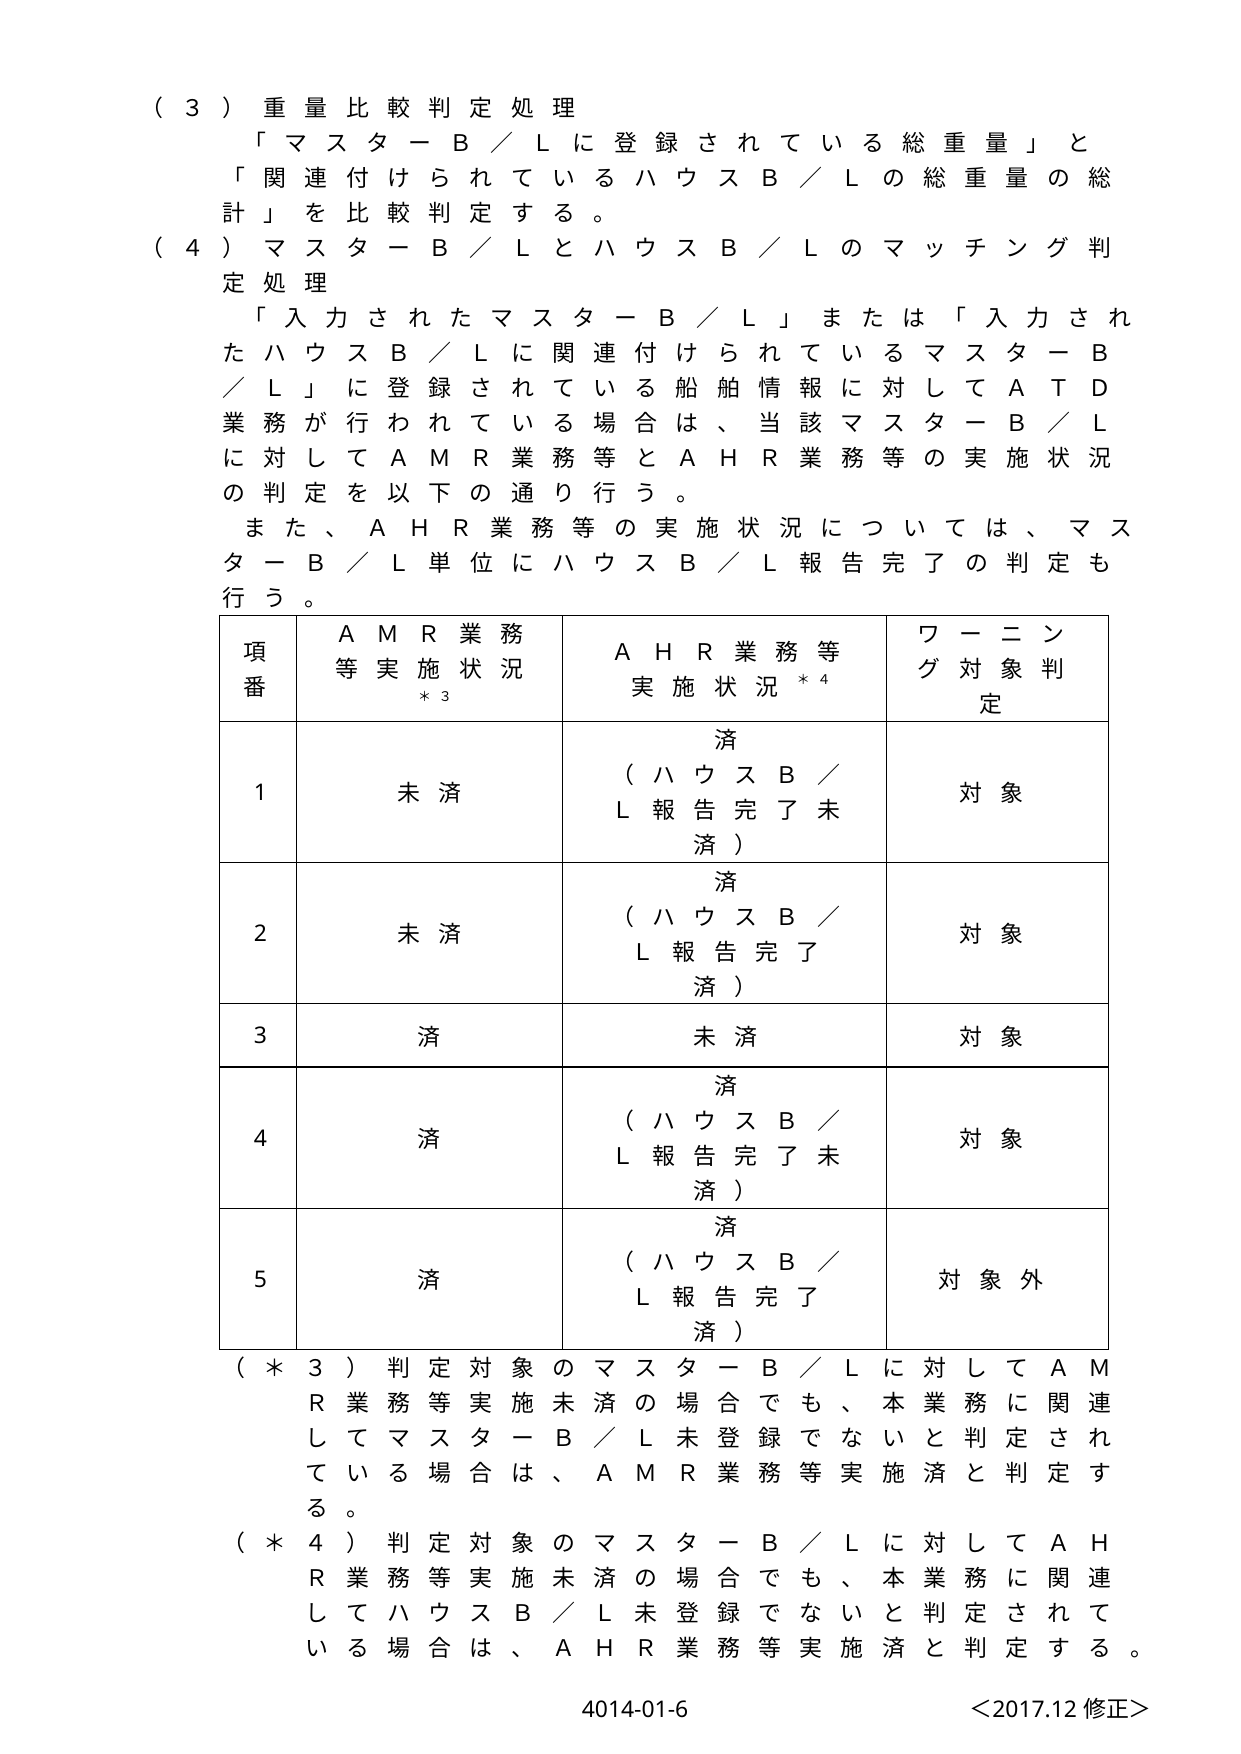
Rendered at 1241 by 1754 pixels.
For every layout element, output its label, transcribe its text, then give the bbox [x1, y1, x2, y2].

table_cell 済 （ハウスＢ／Ｌ報告完了未済） [563, 722, 886, 862]
text （３）重量比較判定処理 [140, 89, 1150, 124]
text また、ＡＨＲ業務等の実施状況については、マスターＢ／Ｌ単位にハウスＢ／Ｌ報告完了の判定も行う。 [202, 509, 1150, 614]
table_header 項番 [220, 616, 296, 721]
text 「マスターＢ／Ｌに登録されている総重量」と「関連付けられているハウスＢ／Ｌの総重量の総計」を比較判定する。 [202, 124, 1150, 229]
table_cell 対象 [887, 1068, 1108, 1207]
text （＊３）判定対象のマスターＢ／Ｌに対してＡＭＲ業務等実施未済の場合でも、本業務に関連してマスターＢ／Ｌ未登録でないと判定されている場合は、ＡＭＲ業務等実施済と判定する。 [202, 1349, 1150, 1524]
text （＊４）判定対象のマスターＢ／Ｌに対してＡＨＲ業務等実施未済の場合でも、本業務に関連してハウスＢ／Ｌ未登録でないと判定されている場合は、ＡＨＲ業務等実施済と判定する。 [202, 1524, 1150, 1664]
table_cell 3 [220, 1004, 296, 1066]
table_cell 未済 [563, 1004, 886, 1066]
table_cell 未済 [297, 863, 562, 1003]
table_cell 5 [220, 1209, 296, 1348]
table_cell 未済 [297, 722, 562, 862]
table_cell 済 （ハウスＢ／Ｌ報告完了済） [563, 863, 886, 1003]
table_cell 対象 [887, 722, 1108, 862]
table_cell 4 [220, 1068, 296, 1207]
table_cell 済 [297, 1068, 562, 1207]
table_cell 対象外 [887, 1209, 1108, 1348]
table_cell 済 （ハウスＢ／Ｌ報告完了済） [563, 1209, 886, 1348]
table_cell 対象 [887, 1004, 1108, 1066]
text 「入力されたマスターＢ／Ｌ」または「入力されたハウスＢ／Ｌに関連付けられているマスターＢ／Ｌ」に登録されている船舶情報に対してＡＴＤ業務が行われている場合は、当該マスターＢ／Ｌに対してＡＭＲ業務等とＡＨＲ業務等の実施状況の判定を以下の通り行う。 [202, 299, 1150, 509]
table_cell 済 （ハウスＢ／Ｌ報告完了未済） [563, 1068, 886, 1207]
table_header ＡＨＲ業務等実施状況＊４ [563, 616, 886, 721]
table_header ＡＭＲ業務等実施状況＊３ [297, 616, 562, 721]
table_cell 対象 [887, 863, 1108, 1003]
table_header ワーニング対象判定 [887, 616, 1108, 721]
text （４）マスターＢ／ＬとハウスＢ／Ｌのマッチング判定処理 [140, 229, 1150, 299]
table_cell 済 [297, 1004, 562, 1066]
table_cell 済 [297, 1209, 562, 1348]
table_cell 2 [220, 863, 296, 1003]
table_cell 1 [220, 722, 296, 862]
